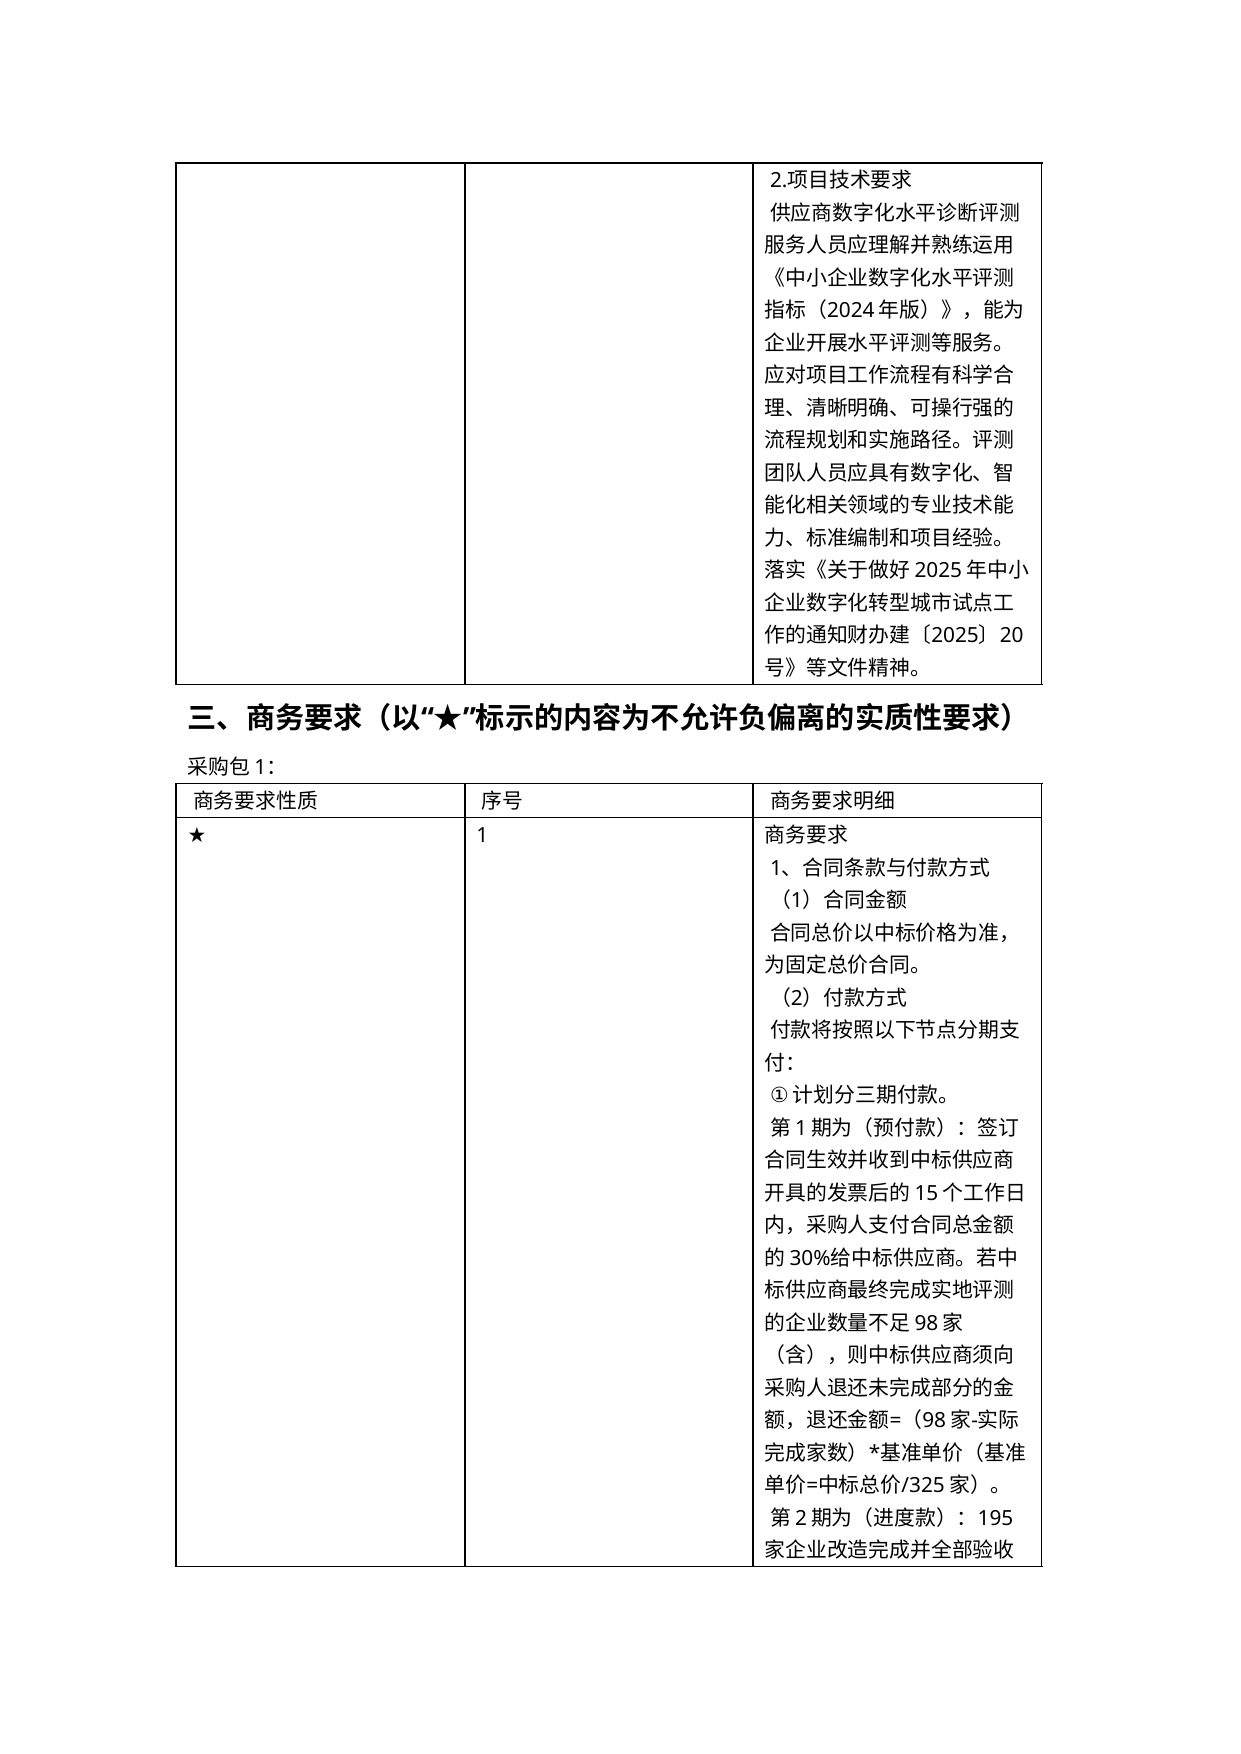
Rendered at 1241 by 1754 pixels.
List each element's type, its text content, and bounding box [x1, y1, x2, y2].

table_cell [754, 164, 1041, 683]
table_cell 1 [466, 818, 752, 1566]
table_cell ★ [177, 818, 464, 1566]
table_header 序号 [466, 784, 752, 817]
text 采购包1： [187, 750, 1053, 783]
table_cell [754, 818, 1041, 1566]
table_cell 7 [177, 164, 464, 683]
table_header 商务要求明细 [754, 784, 1041, 817]
table_cell ★ [466, 164, 752, 683]
text 三、商务要求（以“★”标示的内容为不允许负偏离的实质性要求） [187, 685, 1053, 750]
table_header 商务要求性质 [177, 784, 464, 817]
